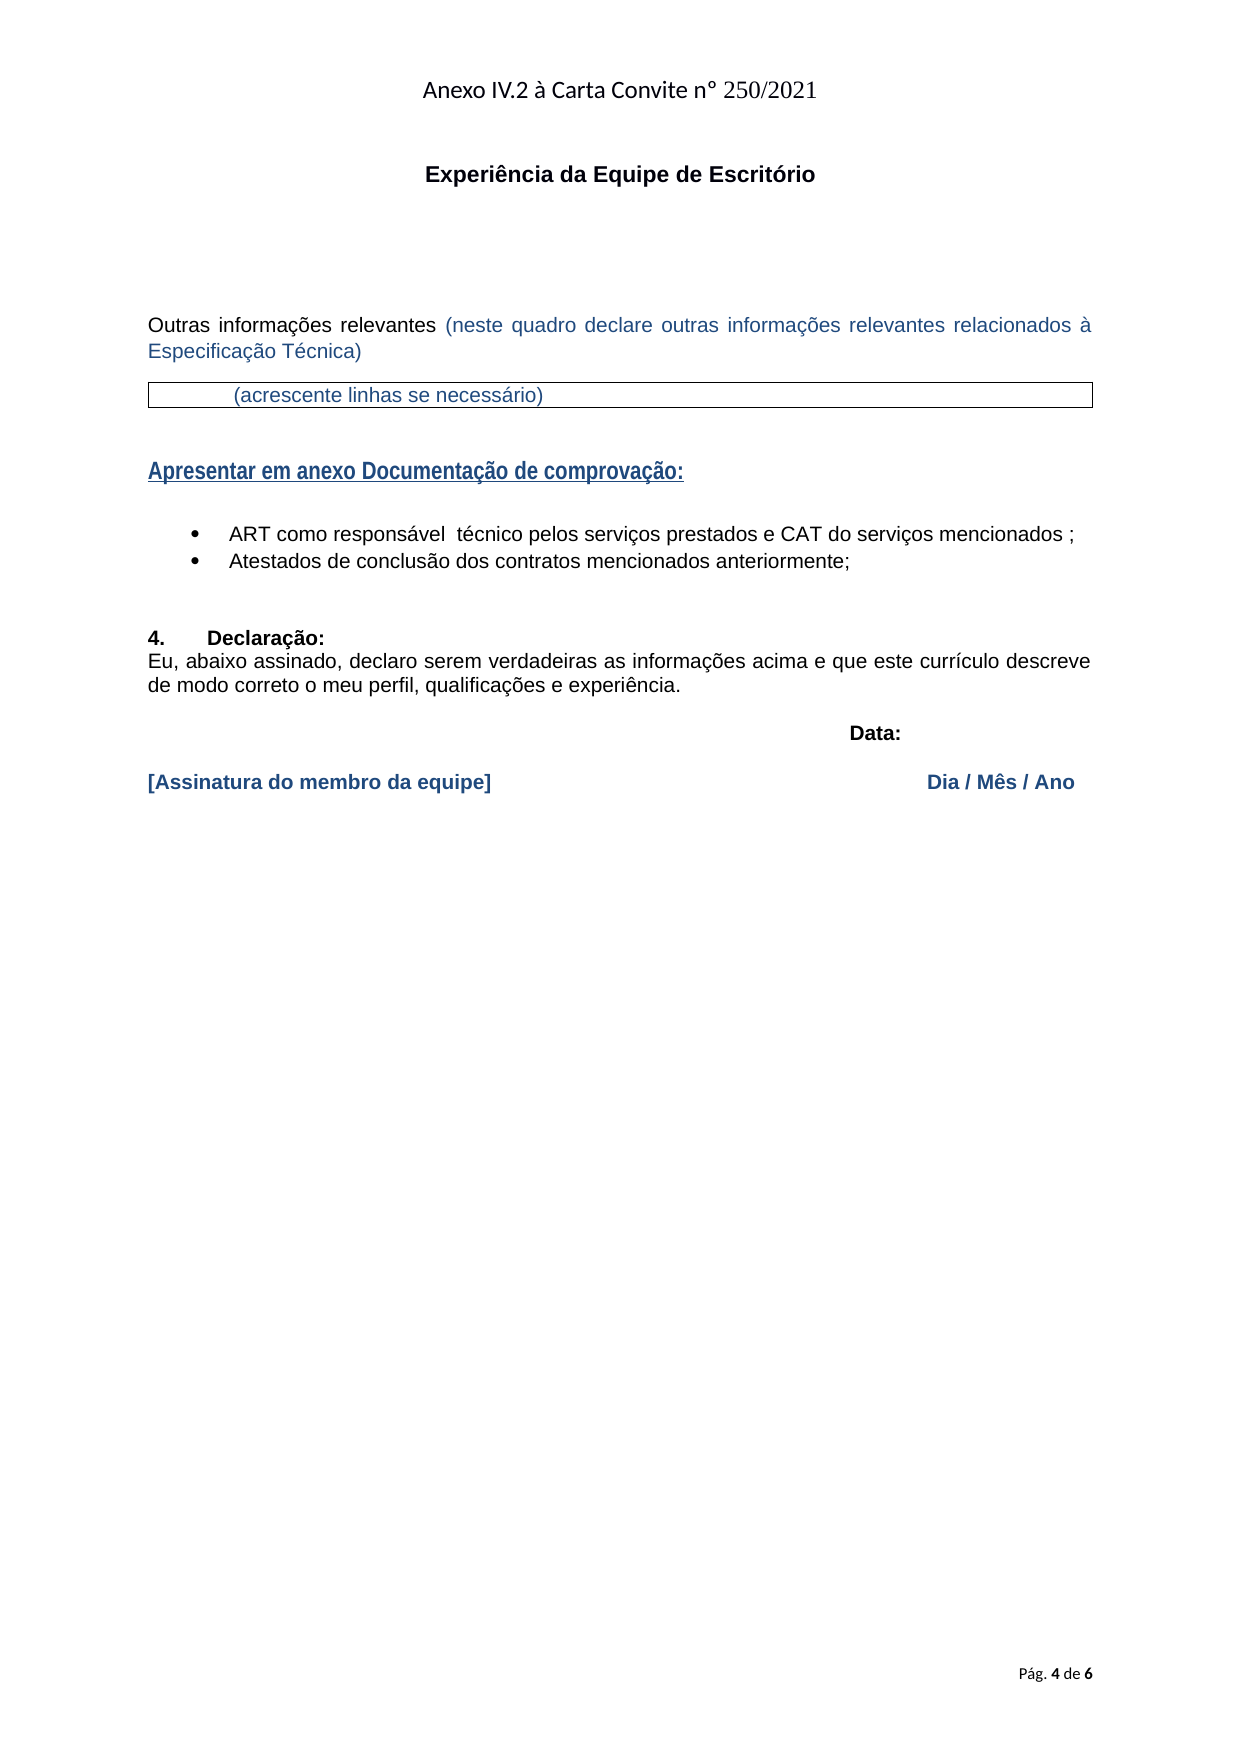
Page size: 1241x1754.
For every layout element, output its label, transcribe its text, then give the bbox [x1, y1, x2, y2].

text [Assinatura do membro da equipe] Dia / Mês / Ano [148, 769, 1092, 793]
list Declaração: [148, 625, 1092, 649]
list Atestados de conclusão dos contratos mencionados anteriormente; [191, 549, 1092, 573]
table_header (acrescente linhas se necessário) [149, 383, 1092, 407]
text Apresentar em anexo Documentação de comprovação: [148, 456, 1092, 484]
text Data: [148, 721, 1092, 745]
text Eu, abaixo assinado, declaro serem verdadeiras as informações acima e que este currículo descreve de modo correto o meu perfil, qualificações e experiência. [148, 649, 1092, 697]
text Outras informações relevantes (neste quadro declare outras informações relevantes relacionados à Especificação Técnica) [148, 313, 1092, 363]
list ART como responsável técnico pelos serviços prestados e CAT do serviços mencionados ; [191, 522, 1092, 546]
